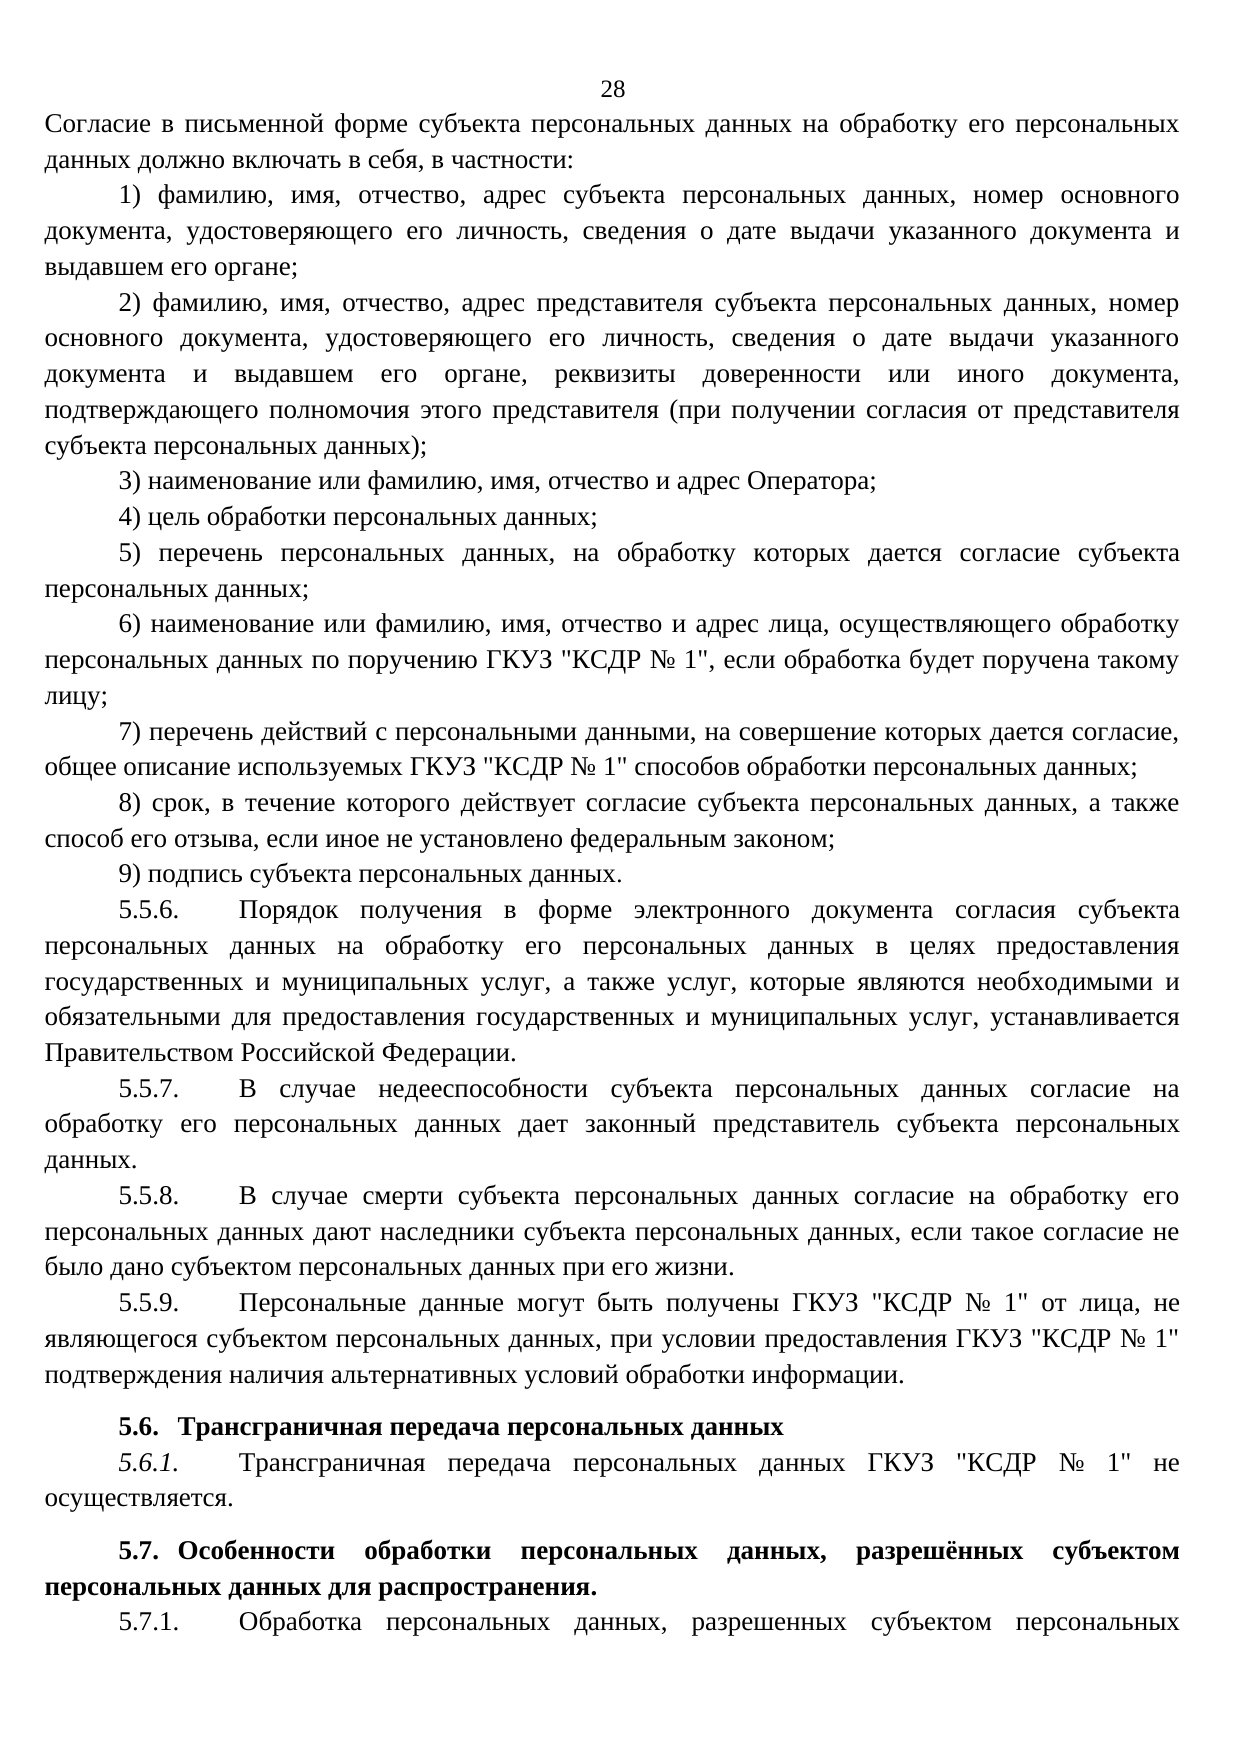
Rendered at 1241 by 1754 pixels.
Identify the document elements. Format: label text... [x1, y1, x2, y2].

text 3) наименование или фамилию, имя, отчество и адрес Оператора; [44, 464, 1181, 496]
text Трансграничная передача персональных данных [44, 1410, 1181, 1441]
text 4) цель обработки персональных данных; [44, 500, 1181, 531]
text Трансграничная передача персональных данных ГКУЗ "КСДР № 1" не осуществляется. [44, 1446, 1181, 1513]
text 7) перечень действий с персональными данными, на совершение которых дается согласие, общее описание используемых ГКУЗ "КСДР № 1" способов обработки персональных данных; [44, 714, 1181, 781]
text Особенности обработки персональных данных, разрешённых субъектом персональных данных для распространения. [44, 1534, 1181, 1601]
text 5) перечень персональных данных, на обработку которых дается согласие субъекта персональных данных; [44, 536, 1181, 603]
text 2) фамилию, имя, отчество, адрес представителя субъекта персональных данных, номер основного документа, удостоверяющего его личность, сведения о дате выдачи указанного документа и выдавшем его органе, реквизиты доверенности или иного документа, подтверждающего полномочия этого представителя (при получении согласия от представителя субъекта персональных данных); [44, 286, 1181, 460]
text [44, 1605, 1181, 1637]
text 6) наименование или фамилию, имя, отчество и адрес лица, осуществляющего обработку персональных данных по поручению ГКУЗ "КСДР № 1", если обработка будет поручена такому лицу; [44, 607, 1181, 710]
text 1) фамилию, имя, отчество, адрес субъекта персональных данных, номер основного документа, удостоверяющего его личность, сведения о дате выдачи указанного документа и выдавшем его органе; [44, 179, 1181, 281]
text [44, 107, 1181, 174]
text В случае недееспособности субъекта персональных данных согласие на обработку его персональных данных дает законный представитель субъекта персональных данных. [44, 1072, 1181, 1174]
text 9) подпись субъекта персональных данных. [44, 857, 1181, 889]
text 8) срок, в течение которого действует согласие субъекта персональных данных, а также способ его отзыва, если иное не установлено федеральным законом; [44, 786, 1181, 853]
text Порядок получения в форме электронного документа согласия субъекта персональных данных на обработку его персональных данных в целях предоставления государственных и муниципальных услуг, а также услуг, которые являются необходимыми и обязательными для предоставления государственных и муниципальных услуг, устанавливается Правительством Российской Федерации. [44, 893, 1181, 1067]
text В случае смерти субъекта персональных данных согласие на обработку его персональных данных дают наследники субъекта персональных данных, если такое согласие не было дано субъектом персональных данных при его жизни. [44, 1179, 1181, 1282]
text Персональные данные могут быть получены ГКУЗ "КСДР № 1" от лица, не являющегося субъектом персональных данных, при условии предоставления ГКУЗ "КСДР № 1" подтверждения наличия альтернативных условий обработки информации. [44, 1286, 1181, 1389]
